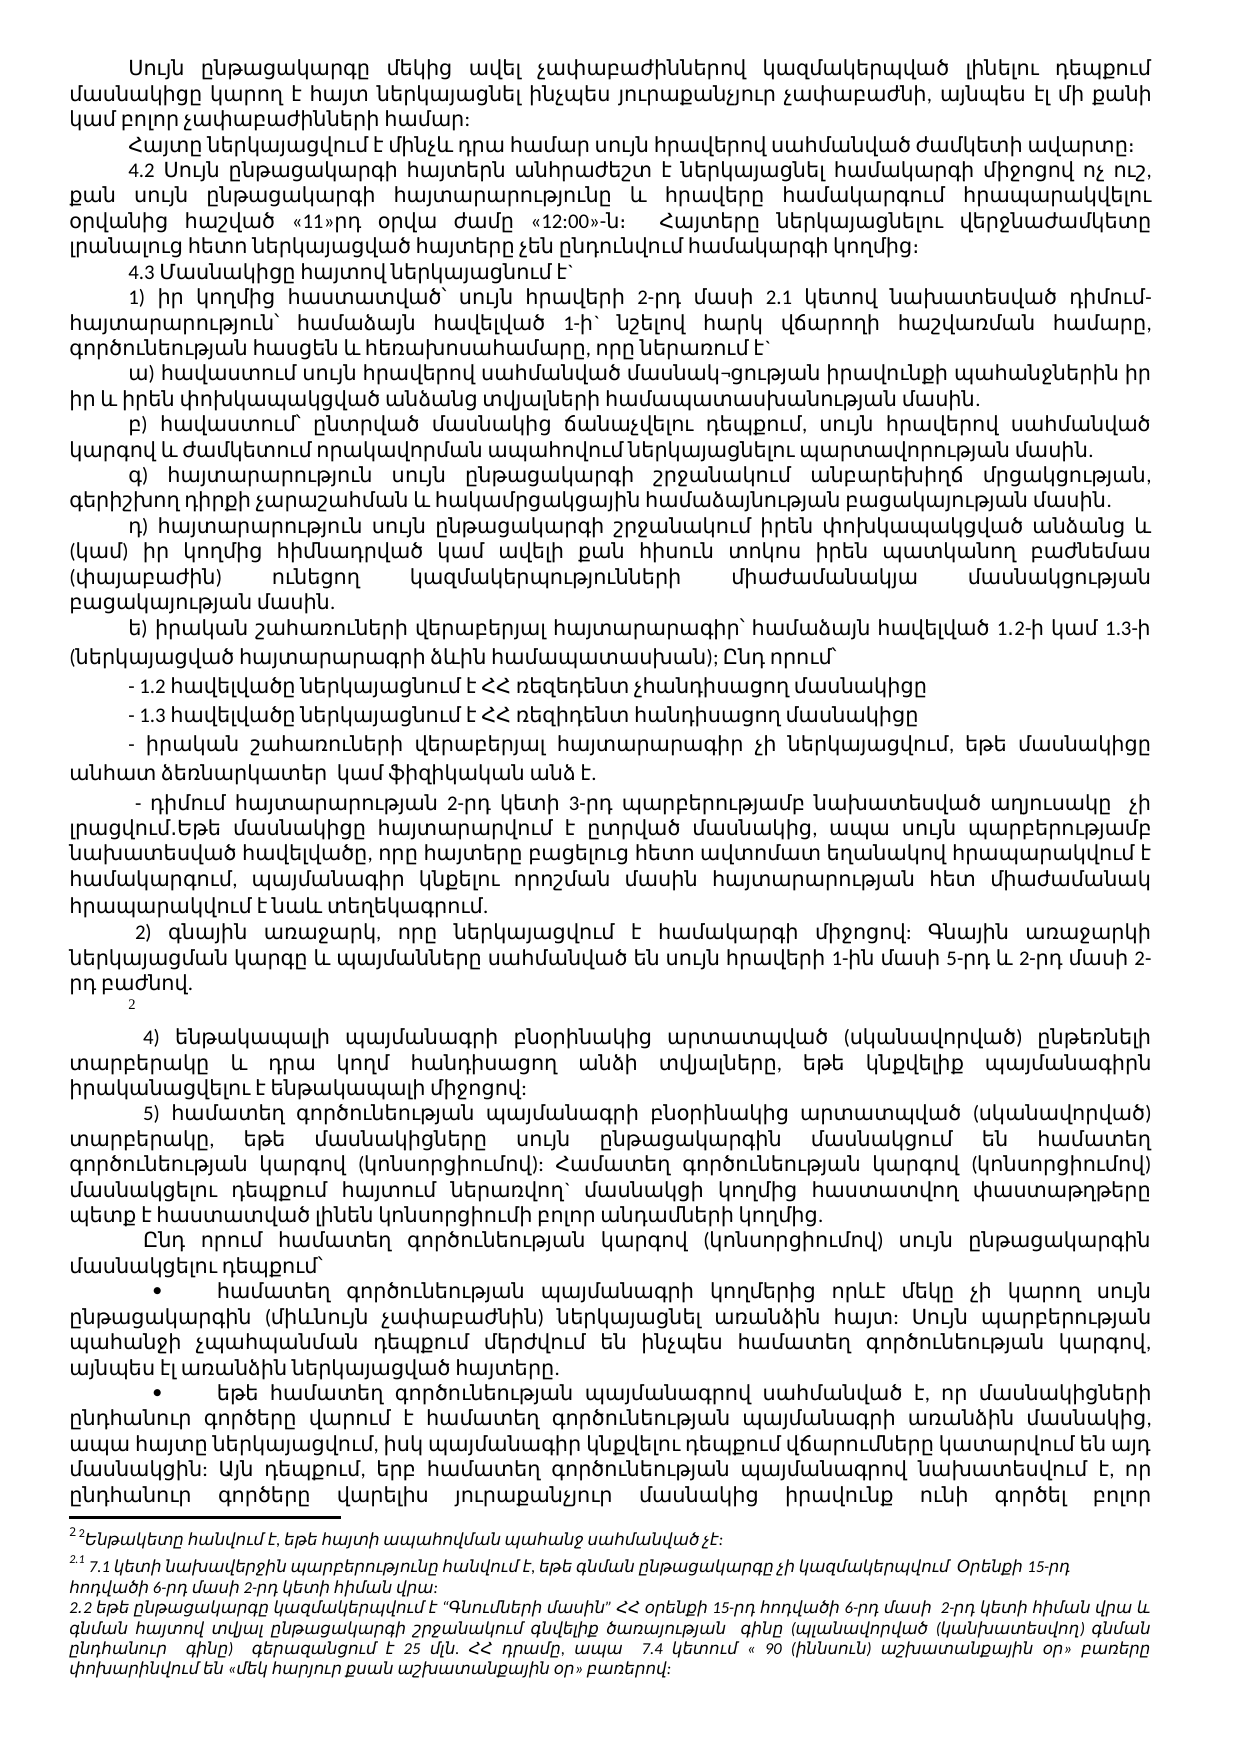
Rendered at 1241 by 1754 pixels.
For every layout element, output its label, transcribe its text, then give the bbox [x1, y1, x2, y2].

text 2) գնային առաջարկ, որը ներկայացվում է համակարգի միջոցով: Գնային առաջարկի ներկայացման կարգը և պայմանները սահմանված են սույն հրավերի 1-ին մասի 5-րդ և 2-րդ մասի 2-րդ բաժնով. [69, 919, 1152, 996]
text Հայտը ներկայացվում է մինչև դրա համար սույն հրավերով սահմանված ժամկետի ավարտը։ [69, 132, 1152, 157]
text դ) հայտարարություն սույն ընթացակարգի շրջանակում իրեն փոխկապակցված անձանց և (կամ) իր կողմից հիմնադրված կամ ավելի քան հիսուն տոկոս իրեն պատկանող բաժնեմաս (փայաբաժին) ունեցող կազմակերպությունների միաժամանակյա մասնակցության բացակայության մասին. [69, 513, 1152, 615]
text 4.2 Սույն ընթացակարգի հայտերն անհրաժեշտ է ներկայացնել համակարգի միջոցով ոչ ուշ, քան սույն ընթացակարգի հայտարարությունը և հրավերը համակարգում հրապարակվելու օրվանից հաշված «11»րդ օրվա ժամը «12:00»-ն։ Հայտերը ներկայացնելու վերջնաժամկետը լրանալուց հետո ներկայացված հայտերը չեն ընդունվում համակարգի կողմից։ [69, 157, 1152, 259]
text 4) ենթակապալի պայմանագրի բնօրինակից արտատպված (սկանավորված) ընթեռնելի տարբերակը և դրա կողմ հանդիսացող անձի տվյալները, եթե կնքվելիք պայմանագիրն իրականացվելու է ենթակապալի միջոցով: [69, 1024, 1152, 1101]
text 1) իր կողմից հաստատված՝ սույն հրավերի 2-րդ մասի 2.1 կետով նախատեսված դիմում-հայտարարություն՝ համաձայն հավելված 1-ի` նշելով հարկ վճարողի հաշվառման համարը, գործունեության հասցեն և հեռախոսահամարը, որը ներառում է` [69, 284, 1152, 361]
text - իրական շահառուների վերաբերյալ հայտարարագիր չի ներկայացվում, եթե մասնակիցը անհատ ձեռնարկատեր կամ ֆիզիկական անձ է. [69, 731, 1152, 786]
text ա) հավաստում սույն հրավերով սահմանված մասնակ¬ցության իրավունքի պահանջներին իր իր և իրեն փոխկապակցված անձանց տվյալների համապատասխանության մասին. [69, 361, 1152, 411]
text բ) հավաստում՝ ընտրված մասնակից ճանաչվելու դեպքում, սույն հրավերով սահմանված կարգով և ժամկետում որակավորման ապահովում ներկայացնելու պարտավորության մասին. [69, 411, 1152, 462]
text 4.3 Մասնակիցը հայտով ներկայացնում է` [69, 259, 1152, 284]
text Սույն ընթացակարգը մեկից ավել չափաբաժիններով կազմակերպված լինելու դեպքում մասնակիցը կարող է հայտ ներկայացնել ինչպես յուրաքանչյուր չափաբաժնի, այնպես էլ մի քանի կամ բոլոր չափաբաժինների համար: [69, 56, 1152, 132]
text - դիմում հայտարարության 2-րդ կետի 3-րդ պարբերությամբ նախատեսված աղյուսակը չի լրացվում․Եթե մասնակիցը հայտարարվում է ըտրված մասնակից, ապա սույն պարբերությամբ նախատեսված հավելվածը, որը հայտերը բացելուց հետո ավտոմատ եղանակով հրապարակվում է համակարգում, պայմանագիր կնքելու որոշման մասին հայտարարության հետ միաժամանակ հրապարակվում է նաև տեղեկագրում. [69, 790, 1152, 919]
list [69, 1380, 1152, 1507]
text Ընդ որում համատեղ գործունեության կարգով (կոնսորցիումով) սույն ընթացակարգին մասնակցելու դեպքում՝ [69, 1228, 1152, 1278]
text ե) իրական շահառուների վերաբերյալ հայտարարագիր՝ համաձայն հավելված 1․2-ի կամ 1.3-ի (ներկայացված հայտարարագրի ձևին համապատասխան); Ընդ որում՝ [69, 615, 1152, 669]
text - 1.3 հավելվածը ներկայացնում է ՀՀ ռեզիդենտ հանդիսացող մասնակիցը [69, 702, 1152, 728]
text - 1.2 հավելվածը ներկայացնում է ՀՀ ռեզեդենտ չհանդիսացող մասնակիցը [69, 673, 1152, 698]
text գ) հայտարարություն սույն ընթացակարգի շրջանակում անբարեխիղճ մրցակցության, գերիշխող դիրքի չարաշահման և հակամրցակցային համաձայնության բացակայության մասին. [69, 462, 1152, 513]
list համատեղ գործունեության պայմանագրի կողմերից որևէ մեկը չի կարող սույն ընթացակարգին (միևնույն չափաբաժնին) ներկայացնել առանձին հայտ: Սույն պարբերության պահանջի չպահպանման դեպքում մերժվում են ինչպես համատեղ գործունեության կարգով, այնպես էլ առանձին ներկայացված հայտերը. [69, 1278, 1152, 1380]
text 5) համատեղ գործունեության պայմանագրի բնօրինակից արտատպված (սկանավորված) տարբերակը, եթե մասնակիցները սույն ընթացակարգին մասնակցում են համատեղ գործունեության կարգով (կոնսորցիումով): Համատեղ գործունեության կարգով (կոնսորցիումով) մասնակցելու դեպքում հայտում ներառվող` մասնակցի կողմից հաստատվող փաստաթղթերը պետք է հաստատված լինեն կոնսորցիումի բոլոր անդամների կողմից. [69, 1101, 1152, 1228]
